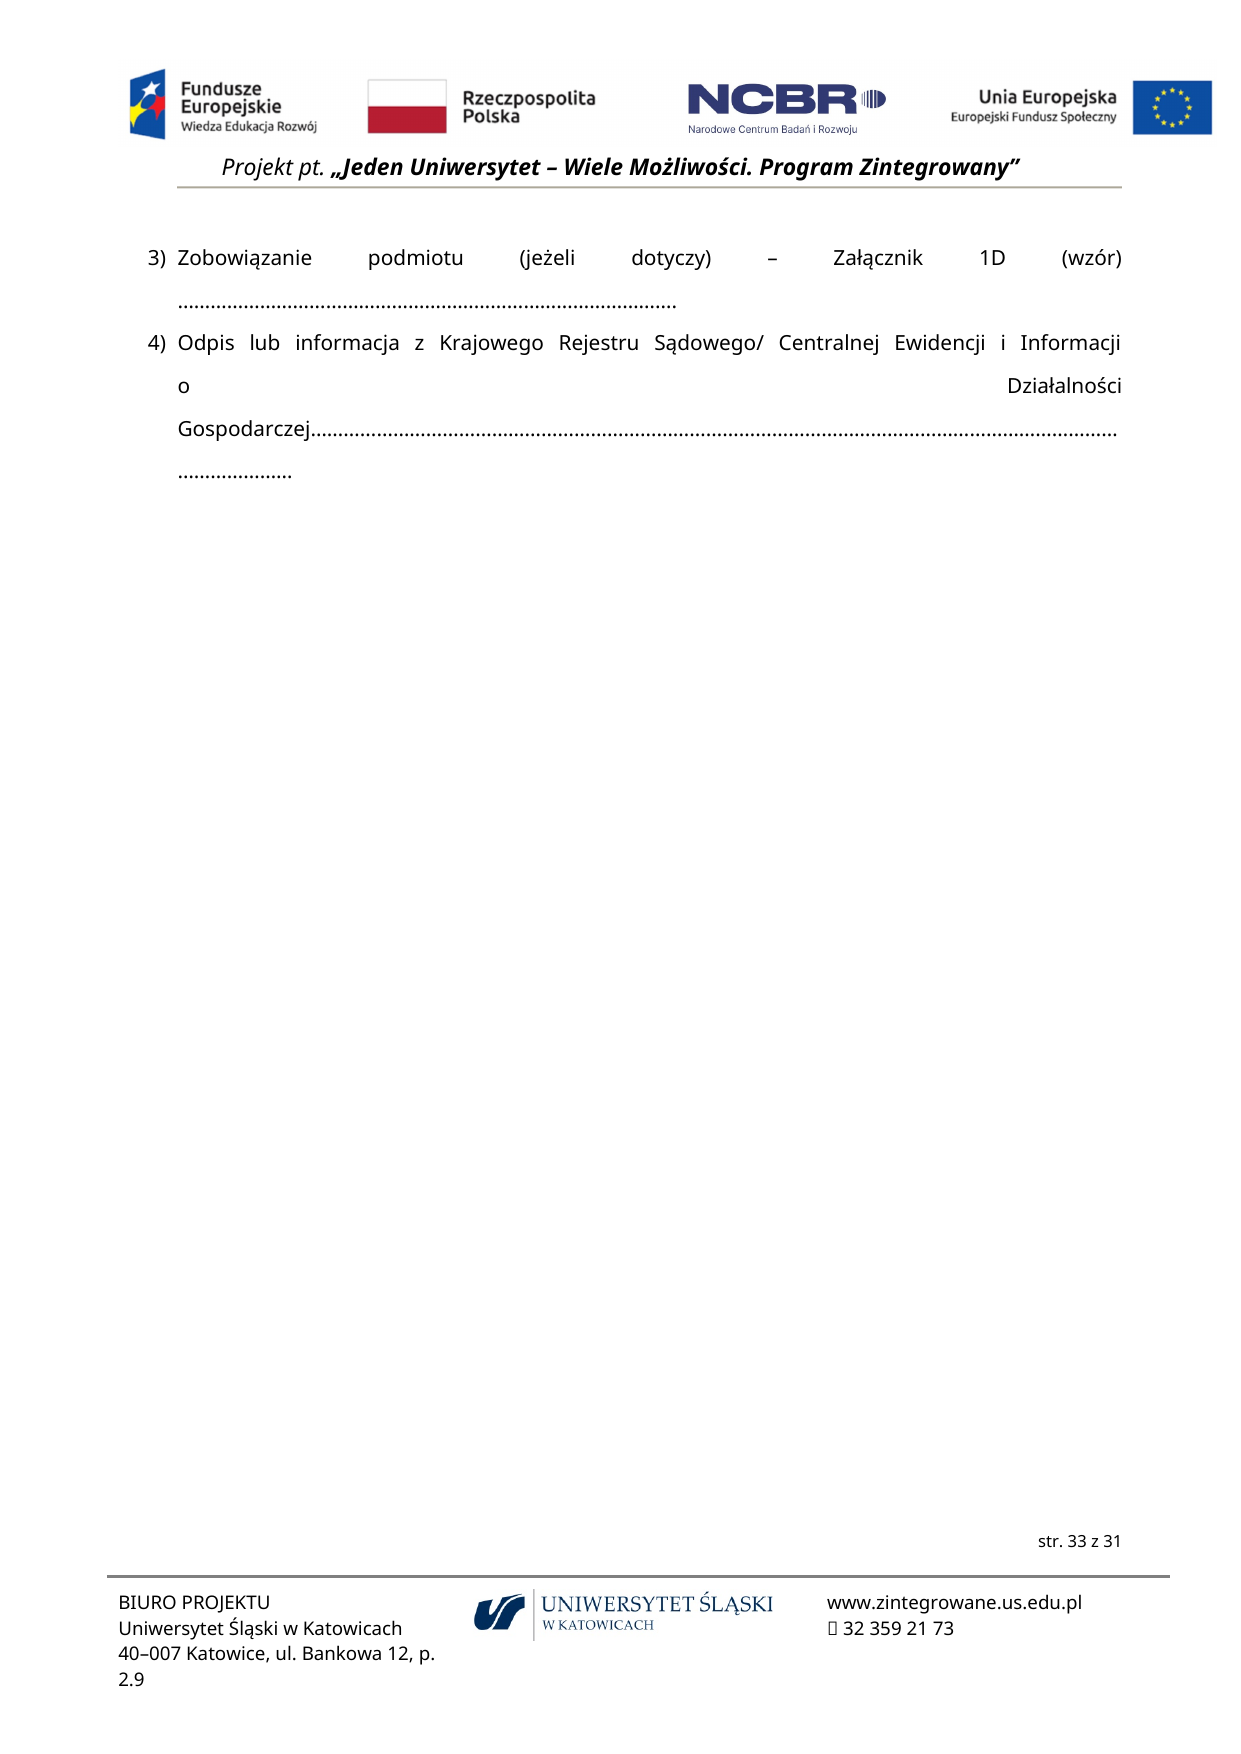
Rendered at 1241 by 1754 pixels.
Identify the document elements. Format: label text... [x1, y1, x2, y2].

list Zobowiązanie podmiotu (jeżeli dotyczy) – Załącznik 1D (wzór) ………………………………………………………………………………. [148, 243, 1122, 314]
list Odpis lub informacja z Krajowego Rejestru Sądowego/ Centralnej Ewidencji i Informacji o Działalności Gospodarczej…………………………………………………………………………………………………………………………………………………… [148, 328, 1122, 485]
picture [118, 59, 1217, 147]
picture [472, 1589, 773, 1641]
